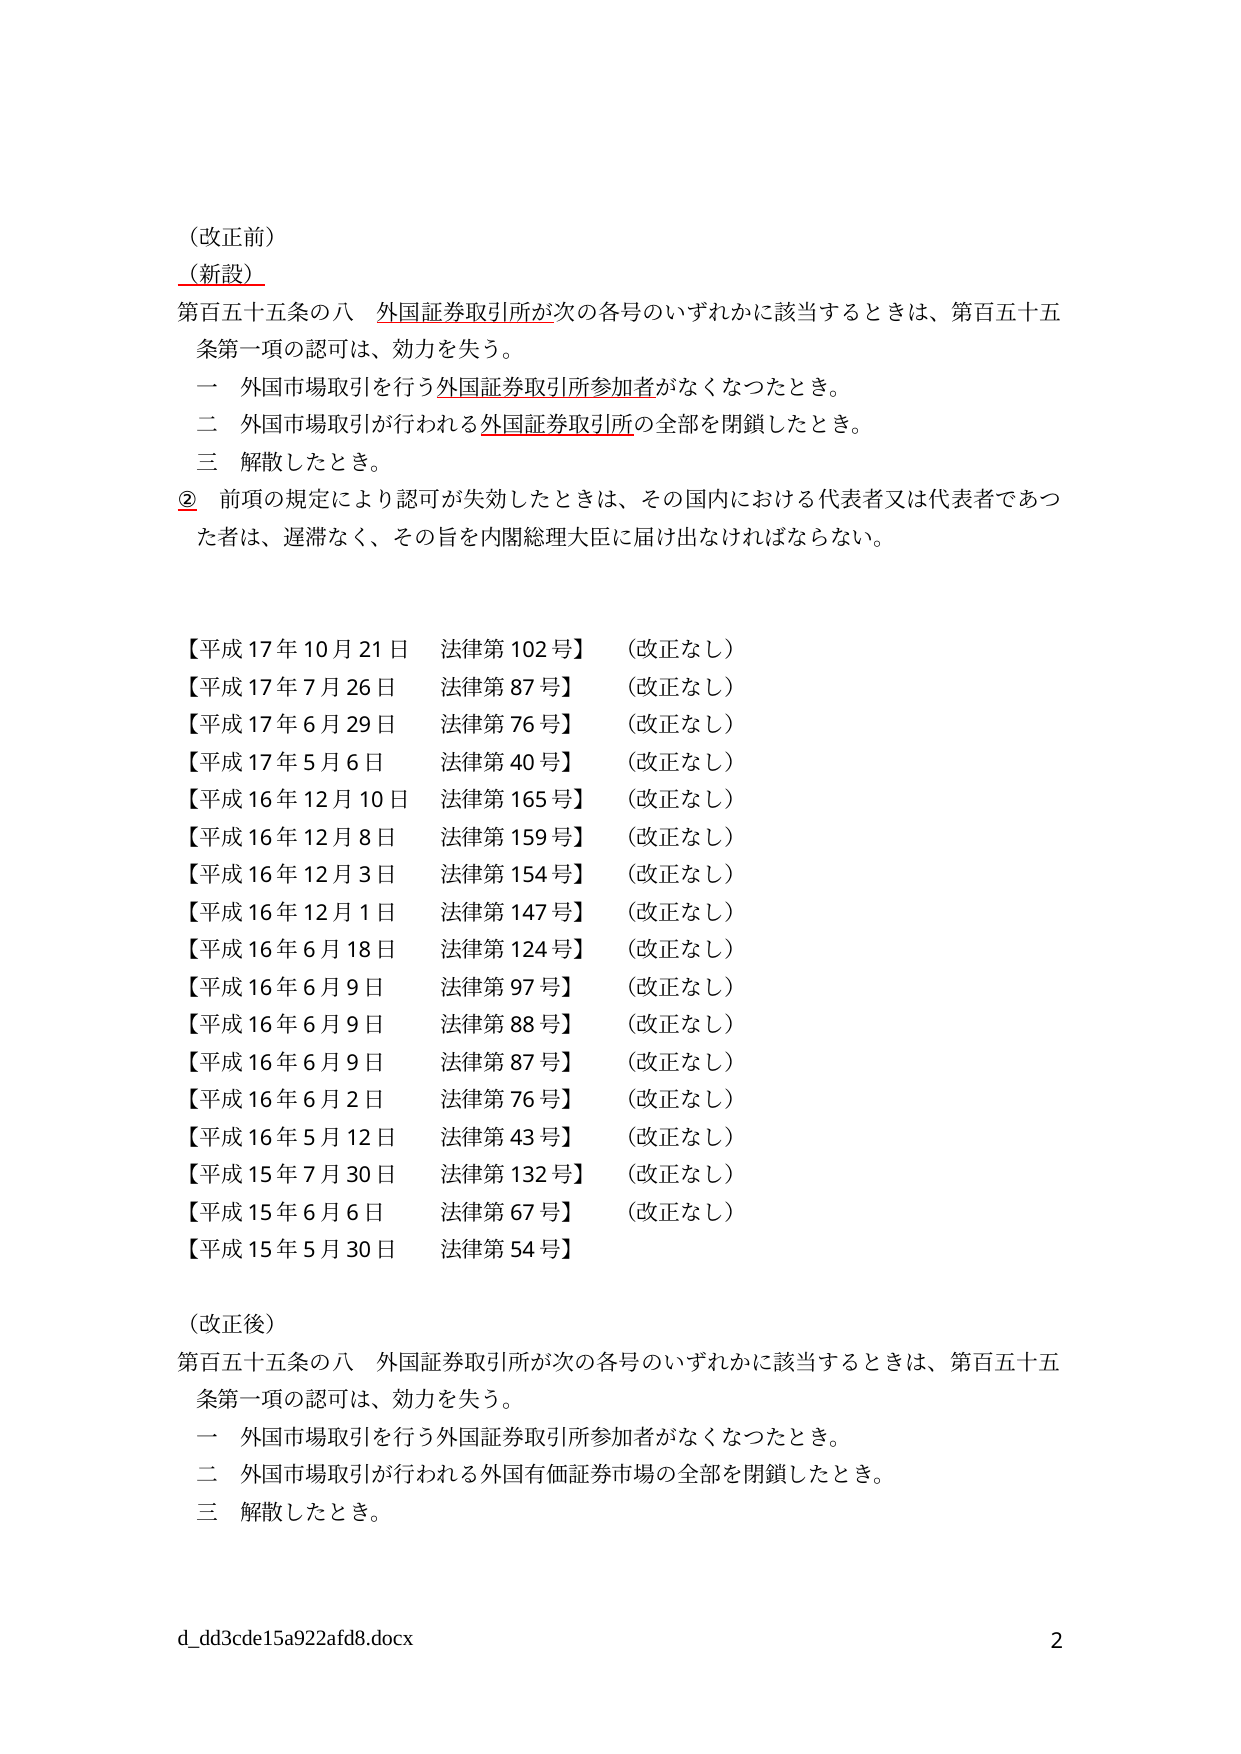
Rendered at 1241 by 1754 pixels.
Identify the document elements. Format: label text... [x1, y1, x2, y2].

text 【平成16年12月3日 法律第154号】 （改正なし） [177, 854, 1063, 892]
text （新設） [177, 254, 1063, 292]
text 【平成16年12月10日 法律第165号】 （改正なし） [177, 779, 1063, 817]
text 第百五十五条の八 外国証券取引所が次の各号のいずれかに該当するときは、第百五十五条第一項の認可は、効力を失う。 [177, 1342, 1063, 1417]
text 一 外国市場取引を行う外国証券取引所参加者がなくなつたとき。 [196, 367, 1063, 404]
text 【平成17年10月21日 法律第102号】 （改正なし） [177, 629, 1063, 667]
text 【平成17年5月6日 法律第40号】 （改正なし） [177, 742, 1063, 779]
text 【平成15年5月30日 法律第54号】 [177, 1229, 1063, 1267]
text 二 外国市場取引が行われる外国証券取引所の全部を閉鎖したとき。 [196, 404, 1063, 442]
text 【平成16年6月9日 法律第87号】 （改正なし） [177, 1042, 1063, 1079]
text （改正後） [177, 1304, 1063, 1342]
text 【平成15年6月6日 法律第67号】 （改正なし） [177, 1192, 1063, 1229]
text 【平成17年6月29日 法律第76号】 （改正なし） [177, 704, 1063, 742]
text 三 解散したとき。 [196, 1492, 1063, 1529]
text 【平成16年6月18日 法律第124号】 （改正なし） [177, 929, 1063, 967]
text ② 前項の規定により認可が失効したときは、その国内における代表者又は代表者であつた者は、遅滞なく、その旨を内閣総理大臣に届け出なければならない。 [177, 479, 1063, 554]
text （改正前） [177, 217, 1063, 254]
text 一 外国市場取引を行う外国証券取引所参加者がなくなつたとき。 [196, 1417, 1063, 1454]
text 【平成17年7月26日 法律第87号】 （改正なし） [177, 667, 1063, 704]
text 【平成16年6月9日 法律第97号】 （改正なし） [177, 967, 1063, 1004]
text 三 解散したとき。 [196, 442, 1063, 479]
text 【平成16年12月1日 法律第147号】 （改正なし） [177, 892, 1063, 929]
text 【平成16年5月12日 法律第43号】 （改正なし） [177, 1117, 1063, 1154]
text 【平成16年12月8日 法律第159号】 （改正なし） [177, 817, 1063, 854]
text 【平成15年7月30日 法律第132号】 （改正なし） [177, 1154, 1063, 1192]
text 【平成16年6月2日 法律第76号】 （改正なし） [177, 1079, 1063, 1117]
text 【平成16年6月9日 法律第88号】 （改正なし） [177, 1004, 1063, 1042]
text 第百五十五条の八 外国証券取引所が次の各号のいずれかに該当するときは、第百五十五条第一項の認可は、効力を失う。 [177, 292, 1063, 367]
text 二 外国市場取引が行われる外国有価証券市場の全部を閉鎖したとき。 [196, 1454, 1063, 1492]
